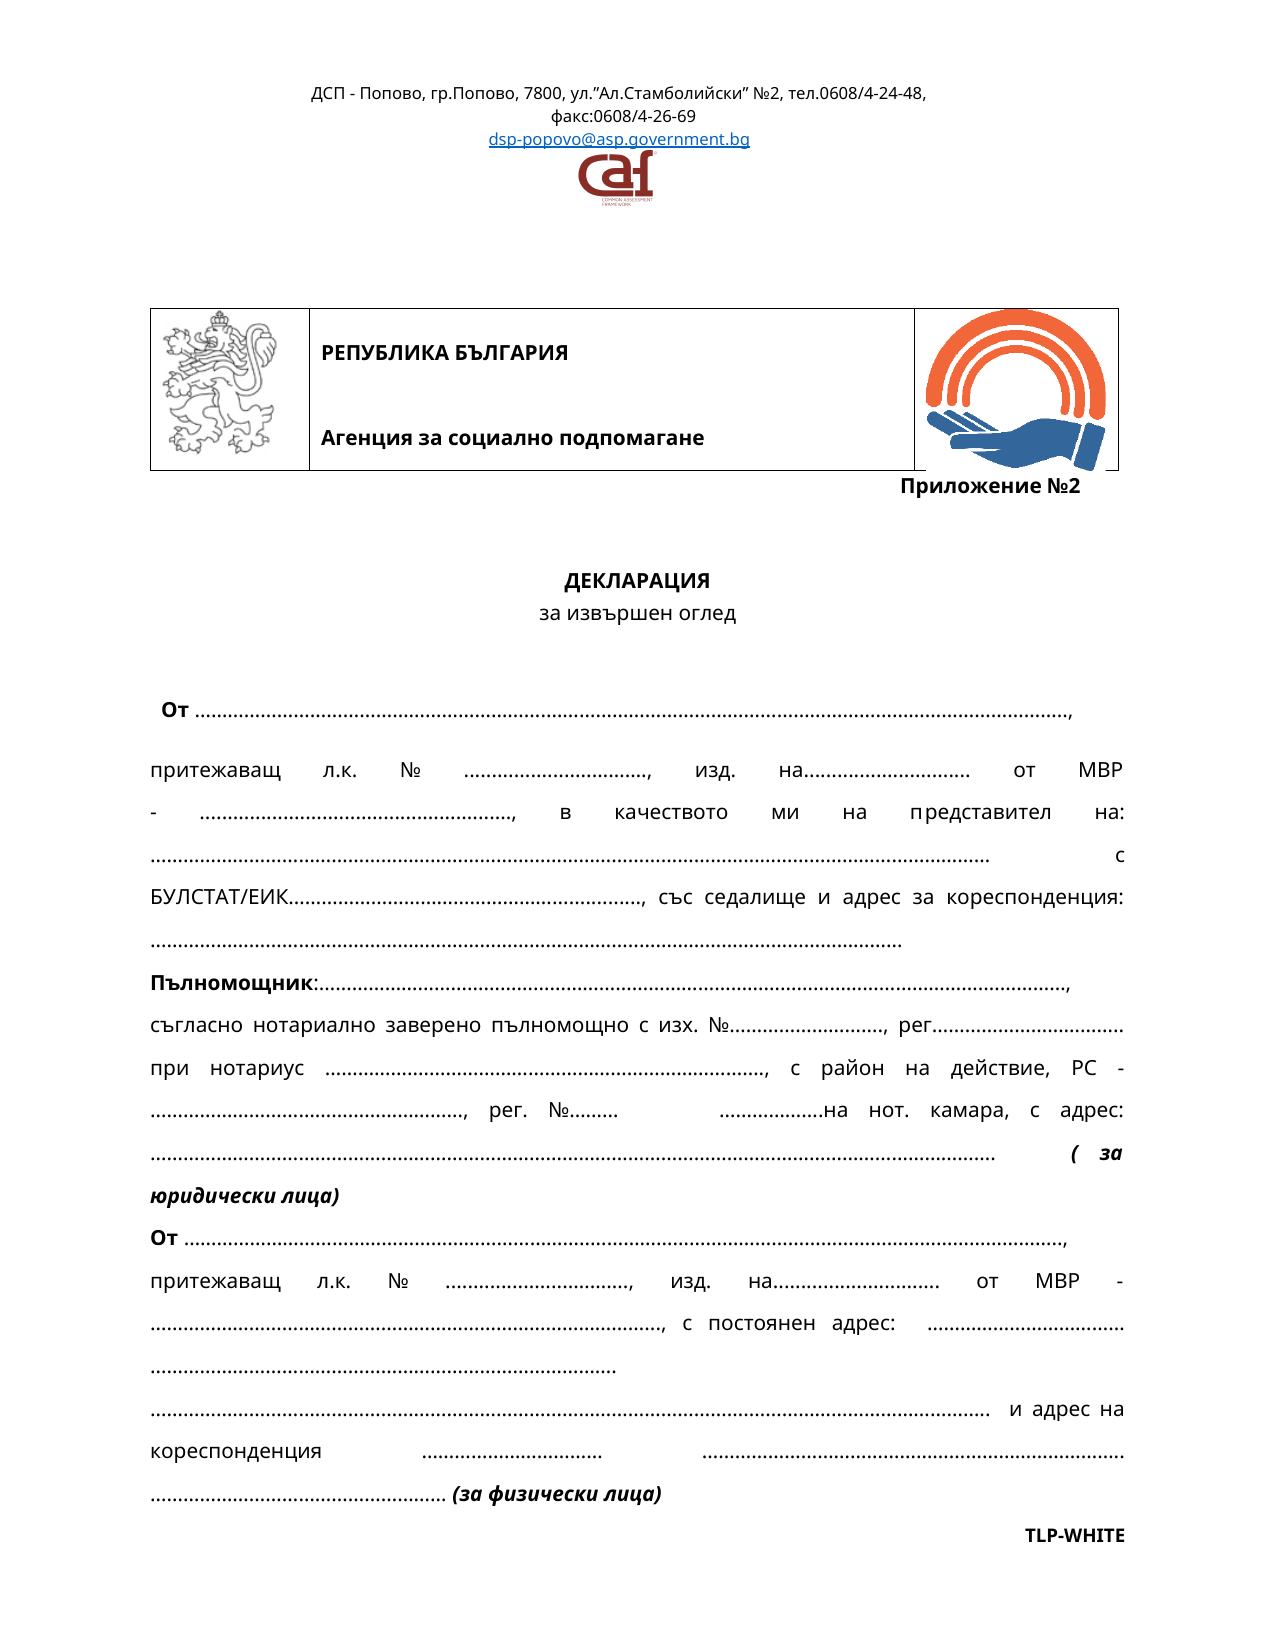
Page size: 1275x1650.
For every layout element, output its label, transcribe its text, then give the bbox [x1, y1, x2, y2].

table_header РЕПУБЛИКА БЪЛГАРИЯ Агенция за социално подпомагане [310, 309, 914, 470]
text Приложение №2 [150, 471, 1125, 500]
text От ……………………………………………………….………………………………………………………………………………….., [150, 695, 1125, 724]
picture [161, 309, 279, 458]
text dsp-popovo@asp.government.bg [150, 127, 1088, 150]
table_header [151, 309, 309, 470]
picture [926, 309, 1106, 471]
text От ………………………………………………………………..………………………………………………………………………….., [150, 1223, 1125, 1252]
text Пълномощник:………………………………………………………………………………………………………….……………, съгласно нотариално заверено пълномощно с изх. №………………………., рег…………………………….. при нотариус …………….………………………………………………………., с район на действие, РС - …………………………………………………, рег. №……… ……………….на нот. камара, с адрес:………………………………………………………………………………………………………………………………………. ( за юридически лица) [150, 968, 1125, 1209]
table_header [915, 309, 926, 470]
text ДСП - Попово, гр.Попово, 7800, ул.”Ал.Стамболийски” №2, тел.0608/4-24-48, [150, 82, 1088, 104]
text ДЕКЛАРАЦИЯ [150, 566, 1125, 595]
text за извършен оглед [150, 598, 1125, 627]
text притежаващ л.к. № .......................………., изд. на.............................. от МВР - ………………………………………………………………………………..., с постоянен адрес: ……………………………… ………………………………………………………………………….……………………………………………………………………………………………….…………………………………….. и адрес на кореспонденция …………………………… …………………………………………………………………..……………………………………………… (за физически лица) [150, 1266, 1125, 1507]
text притежаващ л.к. № .......................………., изд. на.............................. от МВР - ........................................................, в качеството ми на представител на:……………………………………………………………………………………………………………………………………… с БУЛСТАТ/ЕИК…………………………………………................, със седалище и адрес за кореспонденция:……………………………………………………………………………..………………………………………… [150, 755, 1125, 953]
table_header [1106, 309, 1118, 470]
text факс:0608/4-26-69 [150, 104, 1088, 127]
